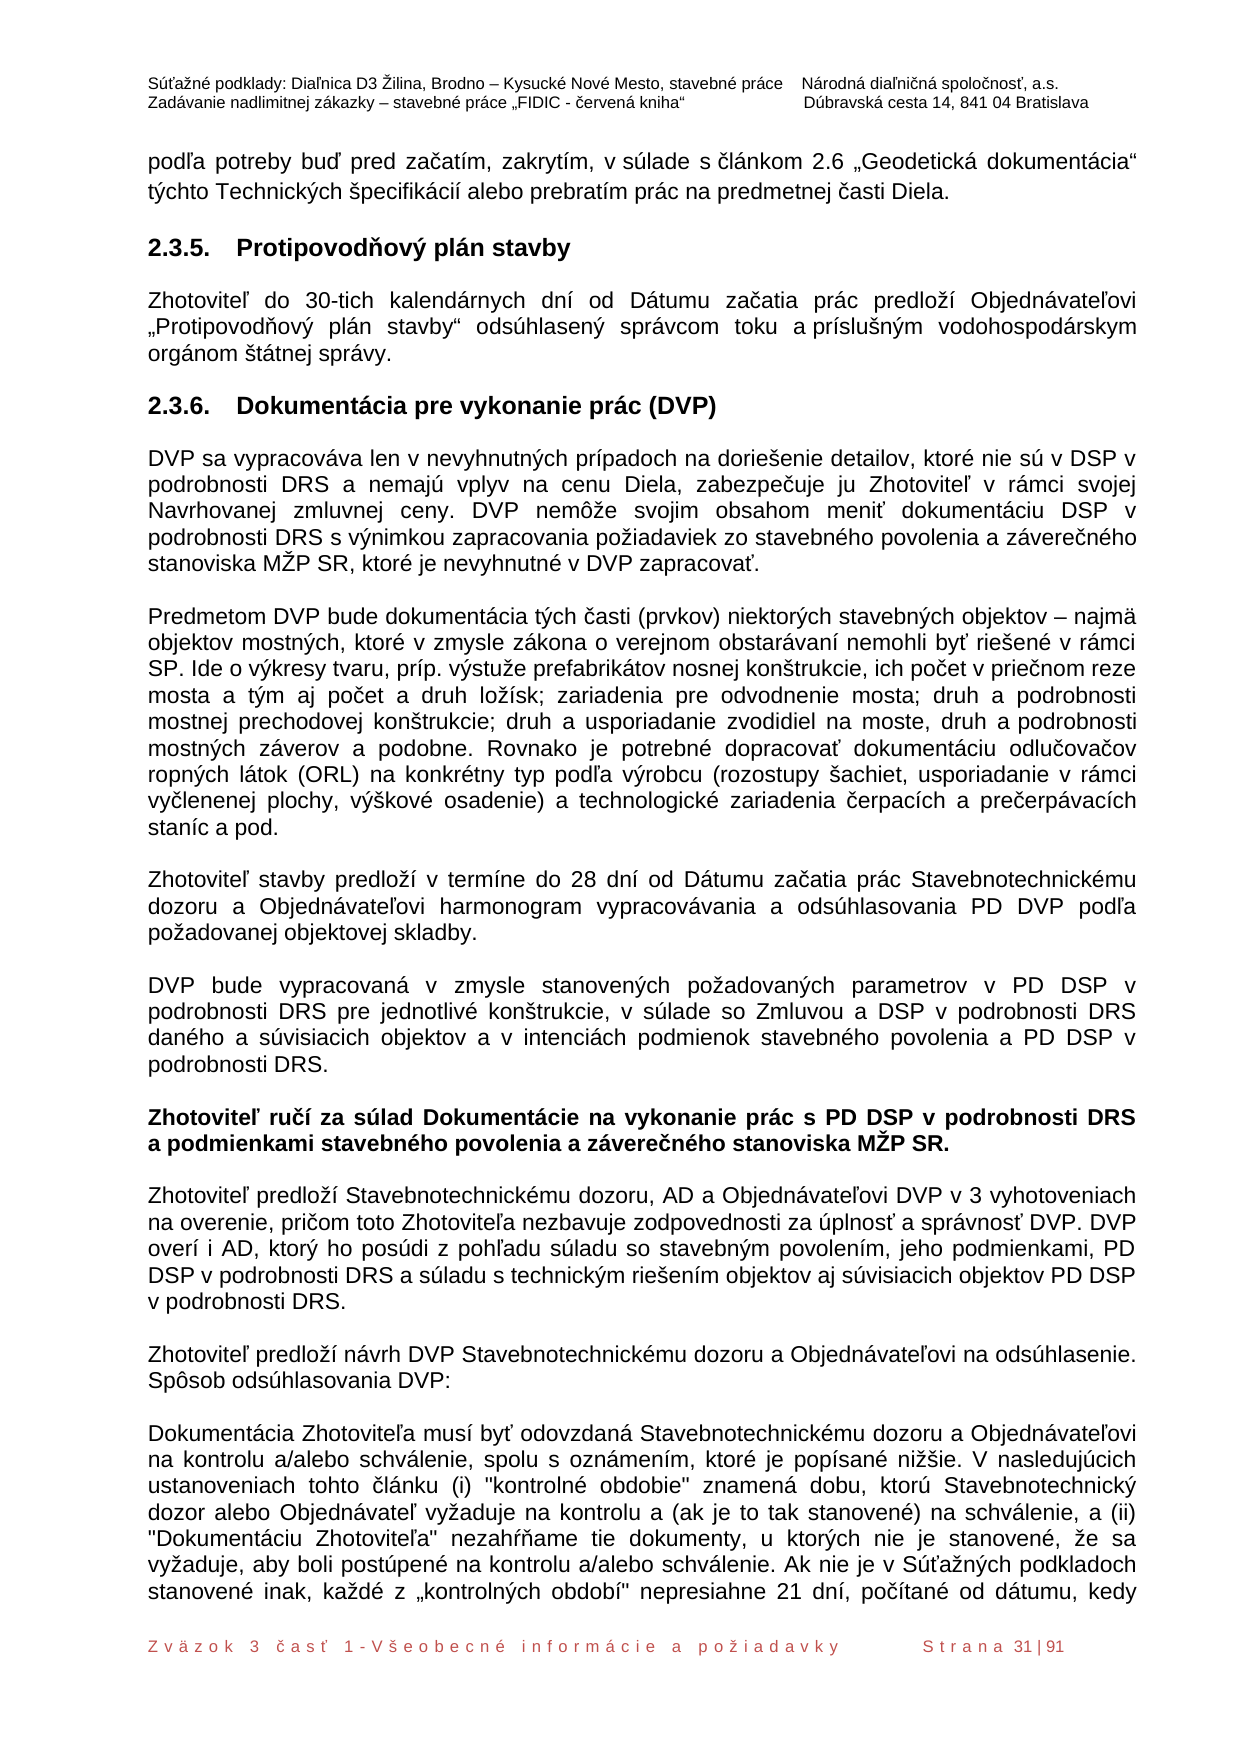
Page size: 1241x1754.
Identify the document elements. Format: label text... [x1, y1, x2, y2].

subtitle Protipovodňový plán stavby [148, 233, 1137, 262]
text Zhotoviteľ stavby predloží v termíne do 28 dní od Dátumu začatia prác Stavebnotechnickému dozoru a Objednávateľovi harmonogram vypracovávania a odsúhlasovania PD DVP podľa požadovanej objektovej skladby. [148, 866, 1137, 945]
text Predmetom DVP bude dokumentácia tých časti (prvkov) niektorých stavebných objektov – najmä objektov mostných, ktoré v zmysle zákona o verejnom obstarávaní nemohli byť riešené v rámci SP. Ide o výkresy tvaru, príp. výstuže prefabrikátov nosnej konštrukcie, ich počet v priečnom reze mosta a tým aj počet a druh ložísk; zariadenia pre odvodnenie mosta; druh a podrobnosti mostnej prechodovej konštrukcie; druh a usporiadanie zvodidiel na moste, druh a podrobnosti mostných záverov a podobne. Rovnako je potrebné dopracovať dokumentáciu odlučovačov ropných látok (ORL) na konkrétny typ podľa výrobcu (rozostupy šachiet, usporiadanie v rámci vyčlenenej plochy, výškové osadenie) a technologické zariadenia čerpacích a prečerpávacích staníc a pod. [148, 603, 1137, 840]
text Zhotoviteľ predloží návrh DVP Stavebnotechnickému dozoru a Objednávateľovi na odsúhlasenie. Spôsob odsúhlasovania DVP: [148, 1341, 1137, 1393]
text Zhotoviteľ predloží Stavebnotechnickému dozoru, AD a Objednávateľovi DVP v 3 vyhotoveniach na overenie, pričom toto Zhotoviteľa nezbavuje zodpovednosti za úplnosť a správnosť DVP. DVP overí i AD, ktorý ho posúdi z pohľadu súladu so stavebným povolením, jeho podmienkami, PD DSP v podrobnosti DRS a súladu s technickým riešením objektov aj súvisiacich objektov PD DSP v podrobnosti DRS. [148, 1182, 1137, 1314]
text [148, 1420, 1137, 1604]
text DVP bude vypracovaná v zmysle stanovených požadovaných parametrov v PD DSP v podrobnosti DRS pre jednotlivé konštrukcie, v súlade so Zmluvou a DSP v podrobnosti DRS daného a súvisiacich objektov a v intenciách podmienok stavebného povolenia a PD DSP v podrobnosti DRS. [148, 972, 1137, 1077]
subtitle Dokumentácia pre vykonanie prác (DVP) [148, 391, 1137, 419]
text Zhotoviteľ ručí za súlad Dokumentácie na vykonanie prác s PD DSP v podrobnosti DRS a podmienkami stavebného povolenia a záverečného stanoviska MŽP SR. [148, 1103, 1137, 1156]
text Zhotoviteľ do 30-tich kalendárnych dní od Dátumu začatia prác predloží Objednávateľovi „Protipovodňový plán stavby“ odsúhlasený správcom toku a príslušným vodohospodárskym orgánom štátnej správy. [148, 287, 1137, 366]
text DVP sa vypracováva len v nevyhnutných prípadoch na doriešenie detailov, ktoré nie sú v DSP v podrobnosti DRS a nemajú vplyv na cenu Diela, zabezpečuje ju Zhotoviteľ v rámci svojej Navrhovanej zmluvnej ceny. DVP nemôže svojim obsahom meniť dokumentáciu DSP v podrobnosti DRS s výnimkou zapracovania požiadaviek zo stavebného povolenia a záverečného stanoviska MŽP SR, ktoré je nevyhnutné v DVP zapracovať. [148, 444, 1137, 576]
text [148, 148, 1137, 204]
